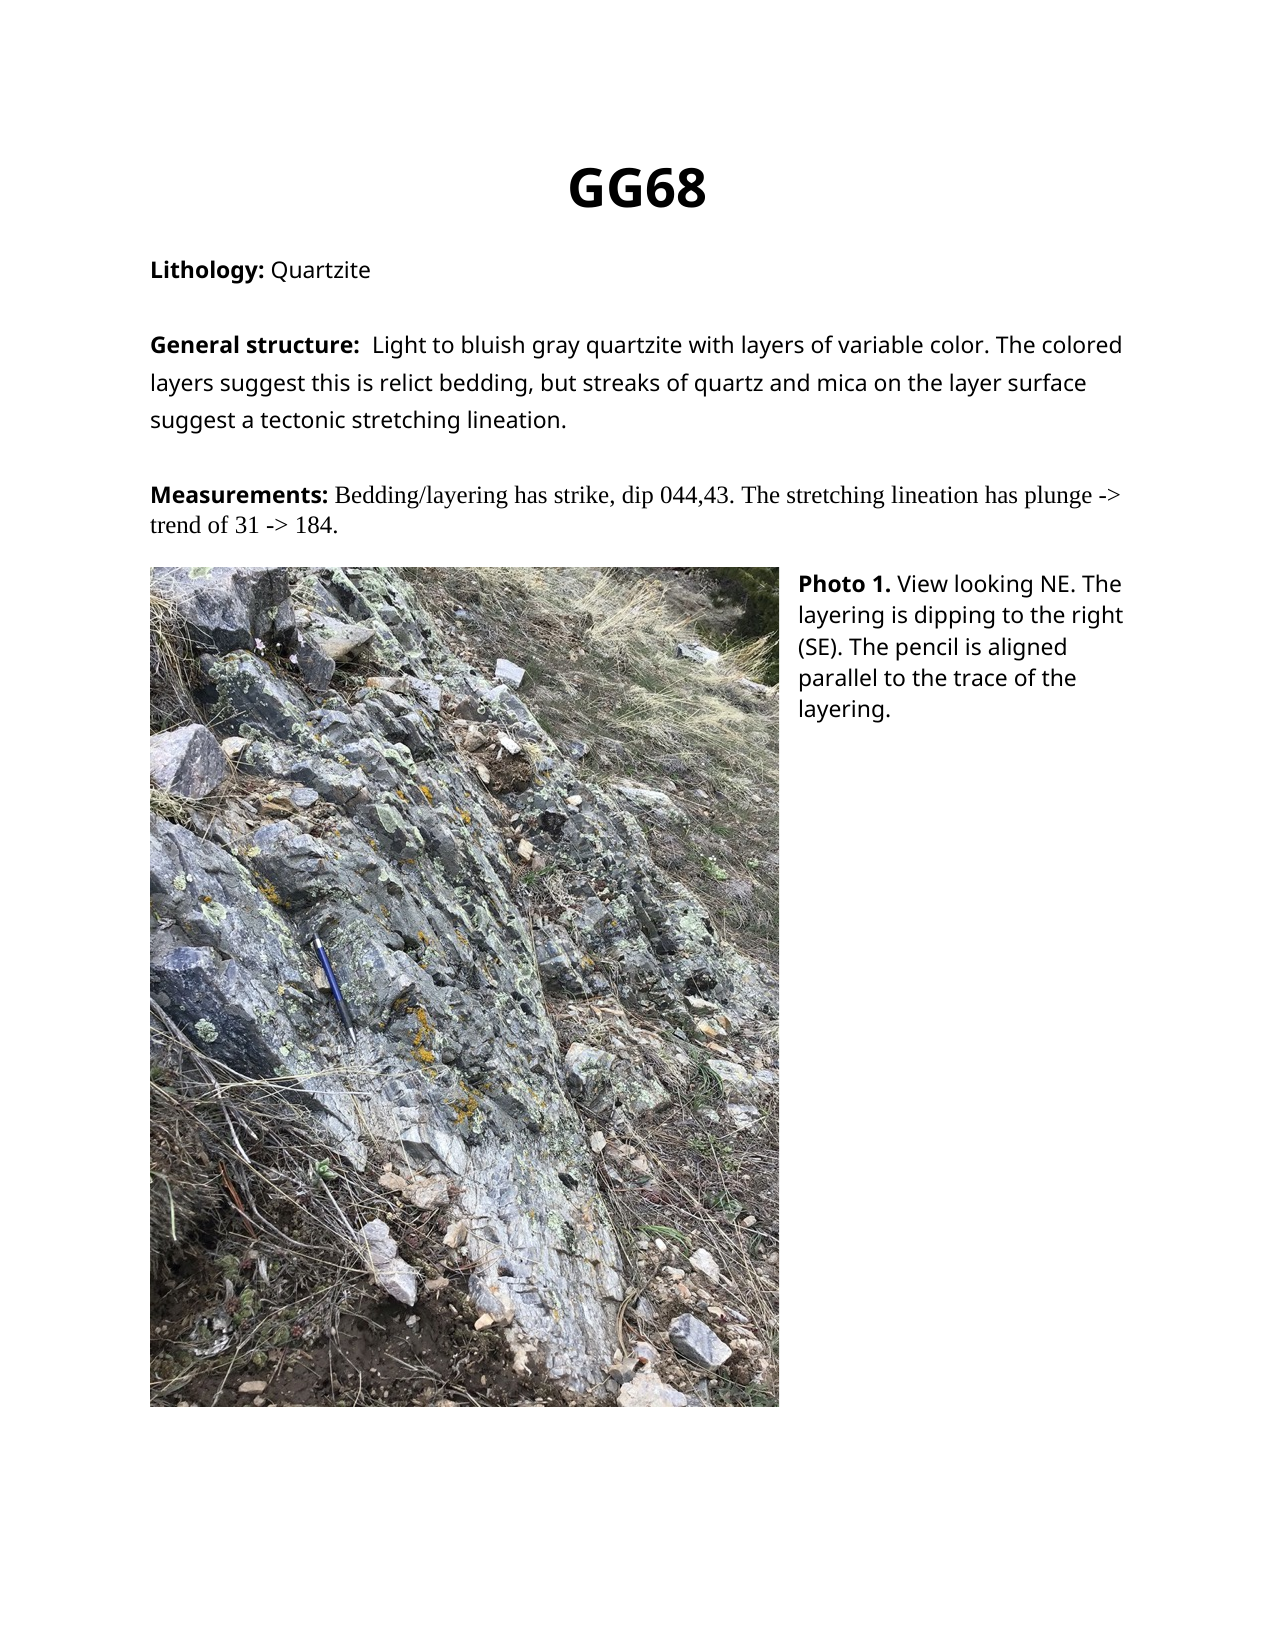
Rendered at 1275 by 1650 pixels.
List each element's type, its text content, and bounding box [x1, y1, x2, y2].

text Photo 1. View looking NE. The layering is dipping to the right (SE). The pencil is aligned parallel to the trace of the layering. [780, 568, 1125, 724]
picture [150, 567, 780, 1407]
text Measurements: Bedding/layering has strike, dip 044,43. The stretching lineation has plunge -> trend of 31 -> 184. [150, 479, 1125, 539]
text Lithology: Quartzite [150, 254, 1125, 286]
text General structure: Light to bluish gray quartzite with layers of variable color. The colored layers suggest this is relict bedding, but streaks of quartz and mica on the layer surface suggest a tectonic stretching lineation. [150, 329, 1125, 436]
text GG68 [150, 150, 1125, 224]
